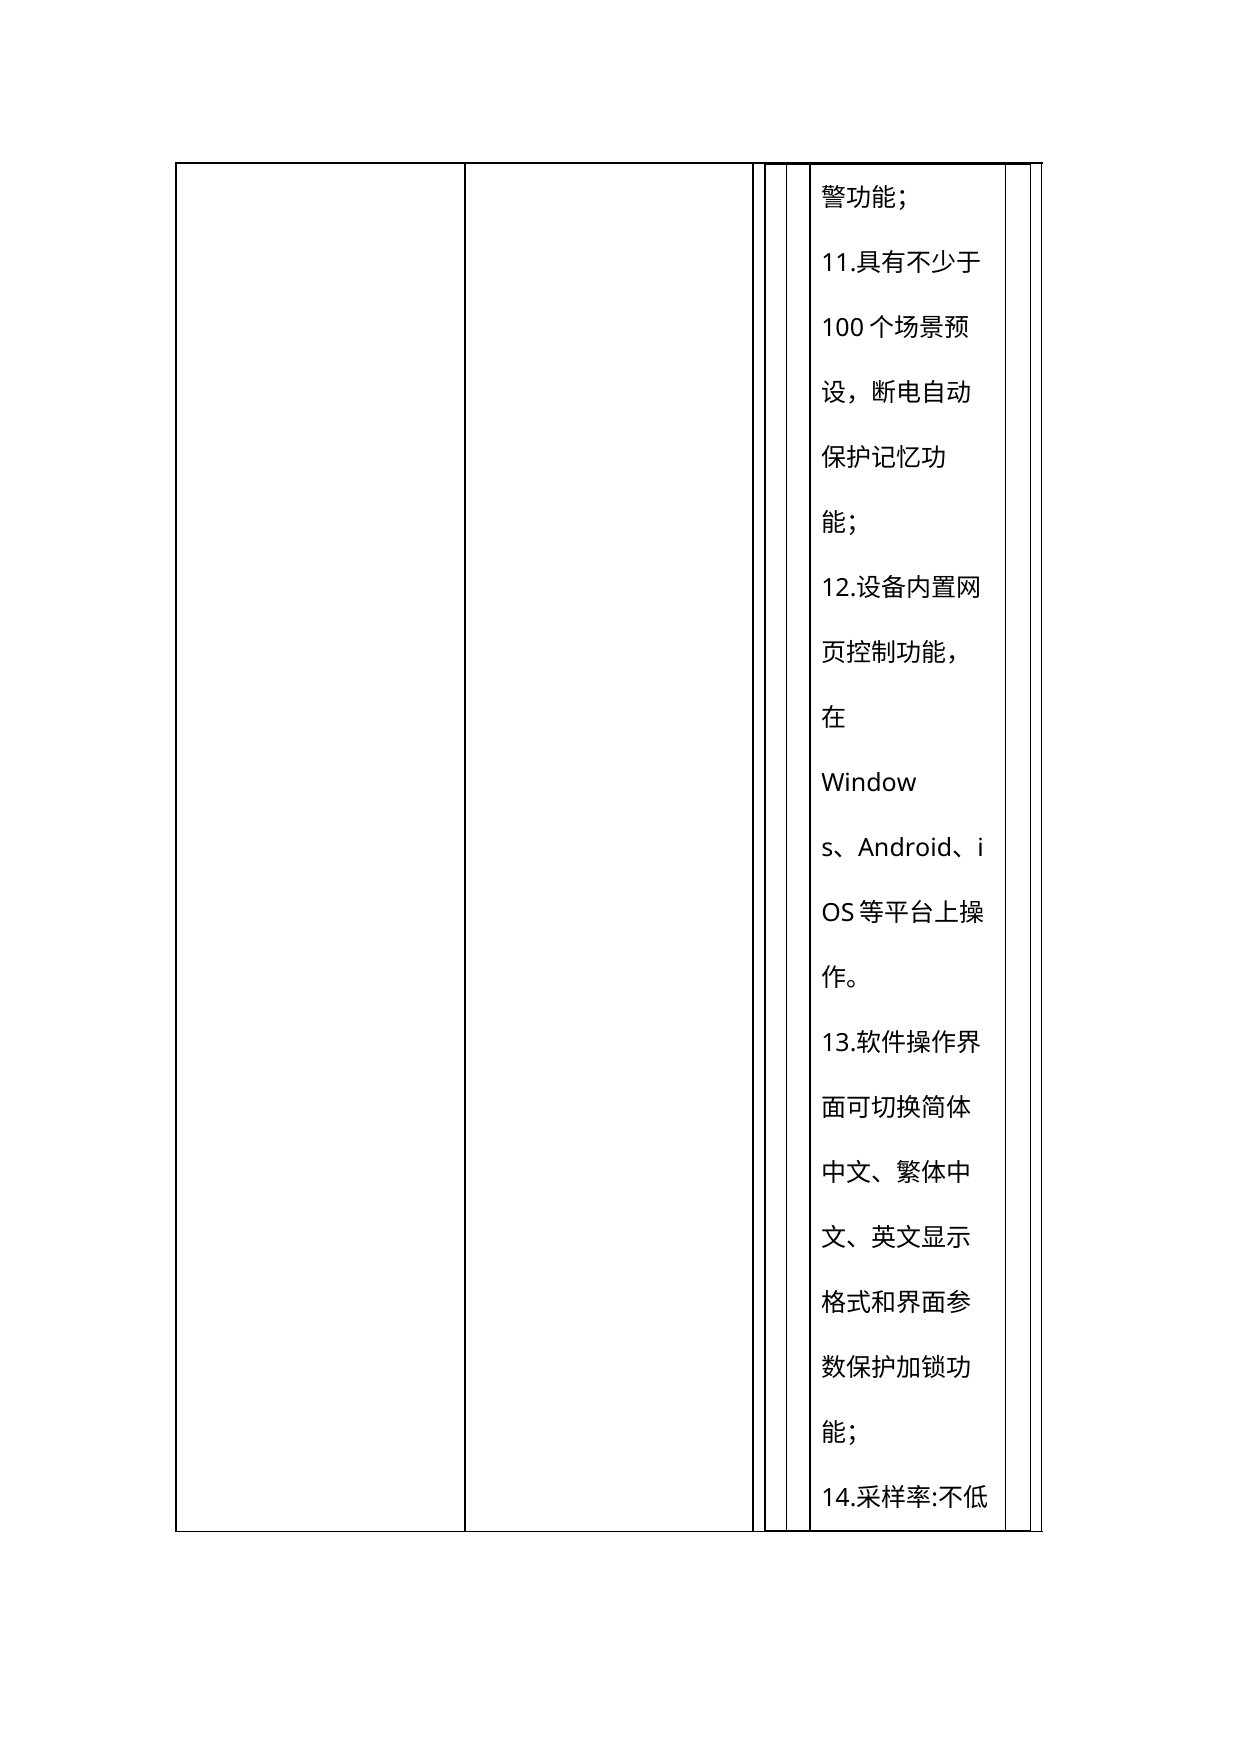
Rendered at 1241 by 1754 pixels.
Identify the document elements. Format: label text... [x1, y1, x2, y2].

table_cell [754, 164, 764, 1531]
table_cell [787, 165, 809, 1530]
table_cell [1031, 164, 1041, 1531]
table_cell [811, 165, 1005, 1530]
table_cell 1 [177, 164, 464, 1531]
table_cell [466, 164, 752, 1531]
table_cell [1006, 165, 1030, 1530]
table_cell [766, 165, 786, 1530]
